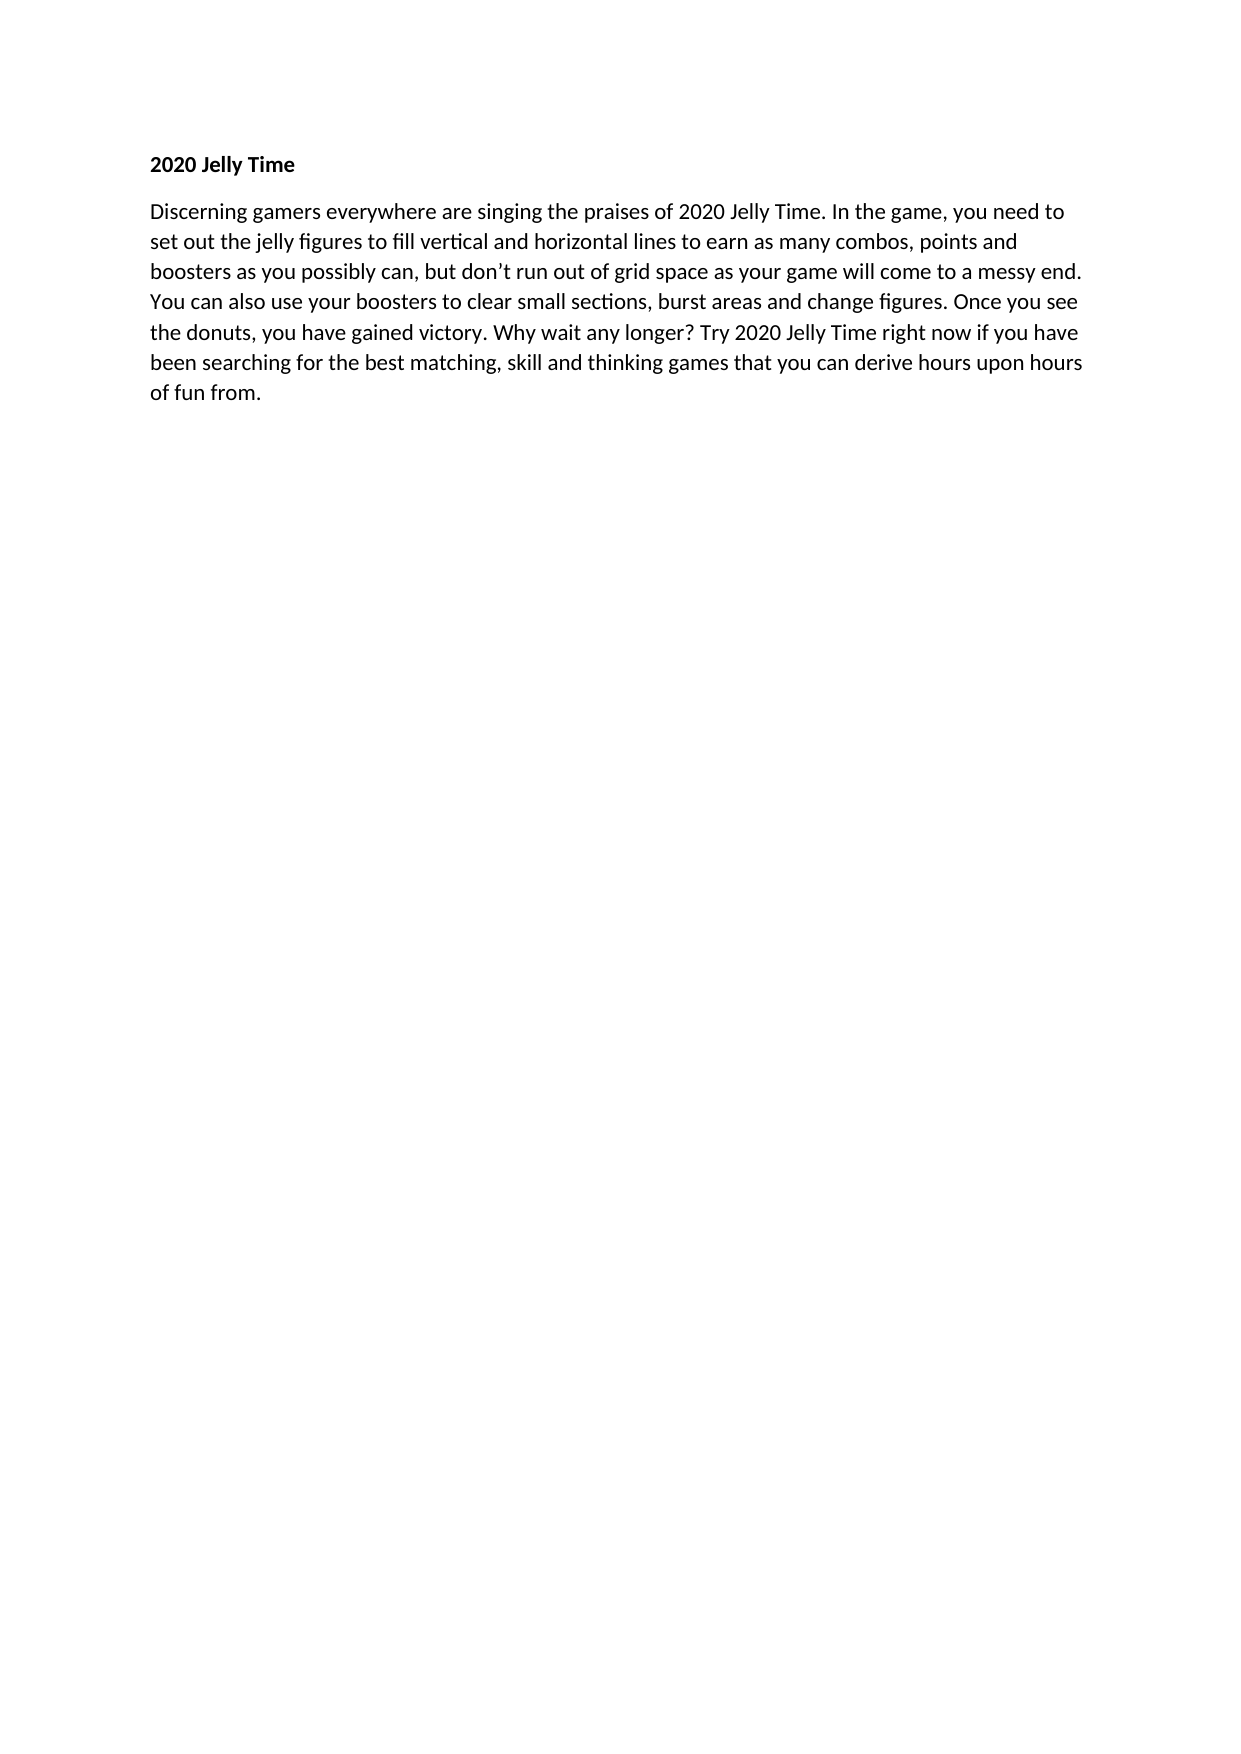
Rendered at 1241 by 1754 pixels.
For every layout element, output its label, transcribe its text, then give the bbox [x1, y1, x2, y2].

text 2020 Jelly Time [150, 150, 1090, 178]
text Discerning gamers everywhere are singing the praises of 2020 Jelly Time. In the game, you need to set out the jelly figures to fill vertical and horizontal lines to earn as many combos, points and boosters as you possibly can, but don’t run out of grid space as your game will come to a messy end. You can also use your boosters to clear small sections, burst areas and change figures. Once you see the donuts, you have gained victory. Why wait any longer? Try 2020 Jelly Time right now if you have been searching for the best matching, skill and thinking games that you can derive hours upon hours of fun from. [150, 197, 1090, 406]
